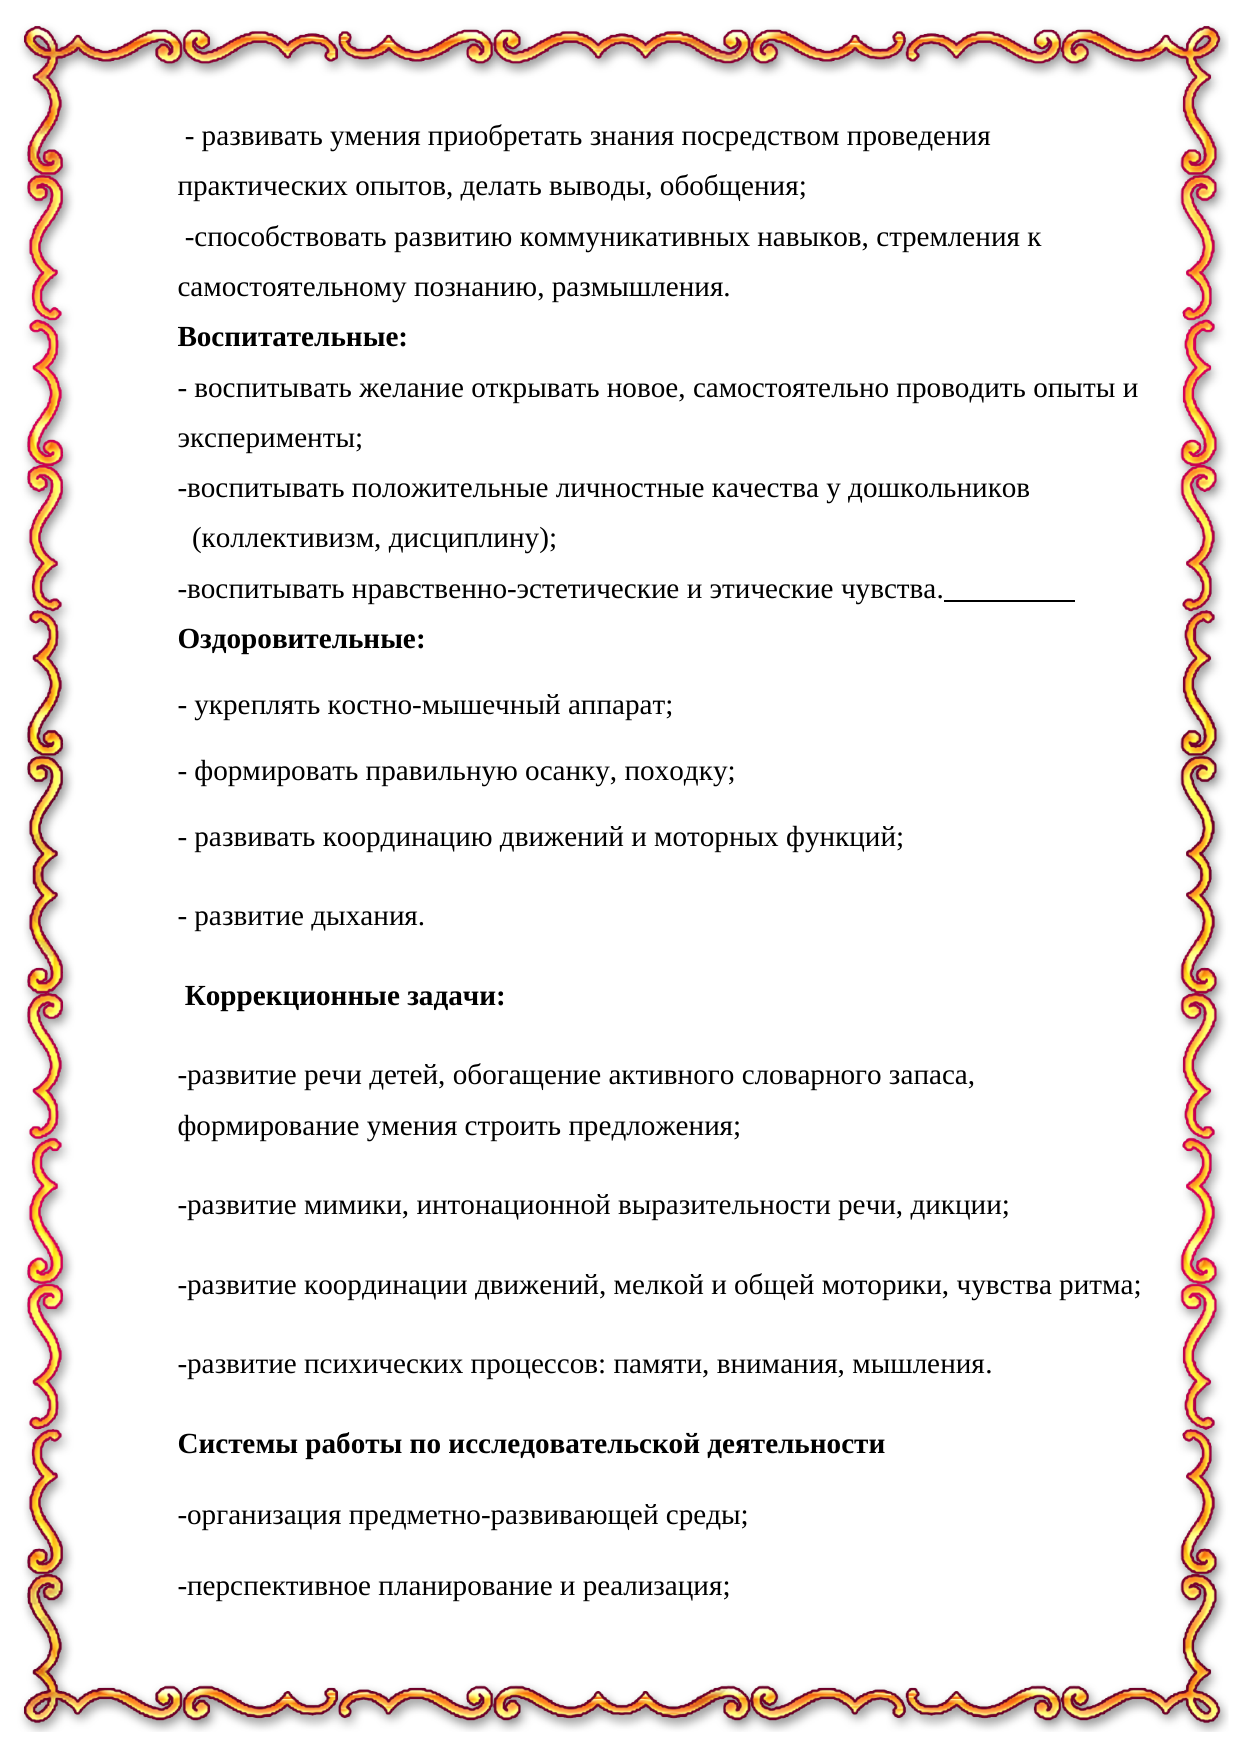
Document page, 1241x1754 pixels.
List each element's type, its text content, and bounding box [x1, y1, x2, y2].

text - развивать координацию движений и моторных функций; [177, 819, 1152, 853]
text -воспитывать нравственно-эстетические и этические чувства. Оздоровительные: [177, 571, 1152, 655]
text -воспитывать положительные личностные качества у дошкольников [177, 470, 1152, 504]
text - развивать умения приобретать знания посредством проведения практических опытов, делать выводы, обобщения; [177, 118, 1152, 202]
text -развитие мимики, интонационной выразительности речи, дикции; [177, 1187, 1152, 1221]
text - укреплять костно-мышечный аппарат; [177, 687, 1152, 721]
text - формировать правильную осанку, походку; [177, 753, 1152, 787]
text - развитие дыхания. [177, 898, 1152, 932]
text -способствовать развитию коммуникативных навыков, стремления к самостоятельному познанию, размышления. [177, 219, 1152, 303]
text -перспективное планирование и реализация; [177, 1568, 1152, 1602]
text - воспитывать желание открывать новое, самостоятельно проводить опыты и эксперименты; [177, 370, 1152, 453]
text -развитие речи детей, обогащение активного словарного запаса, формирование умения строить предложения; [177, 1057, 1152, 1141]
text (коллективизм, дисциплину); [177, 521, 1152, 554]
text -организация предметно-развивающей среды; [177, 1497, 1152, 1530]
text Системы работы по исследовательской деятельности [177, 1426, 1152, 1459]
text -развитие психических процессов: памяти, внимания, мышления. [177, 1346, 1152, 1380]
text -развитие координации движений, мелкой и общей моторики, чувства ритма; [177, 1267, 1152, 1300]
picture [13, 19, 1229, 1732]
text Коррекционные задачи: [177, 978, 1152, 1012]
text Воспитательные: [177, 319, 1152, 353]
